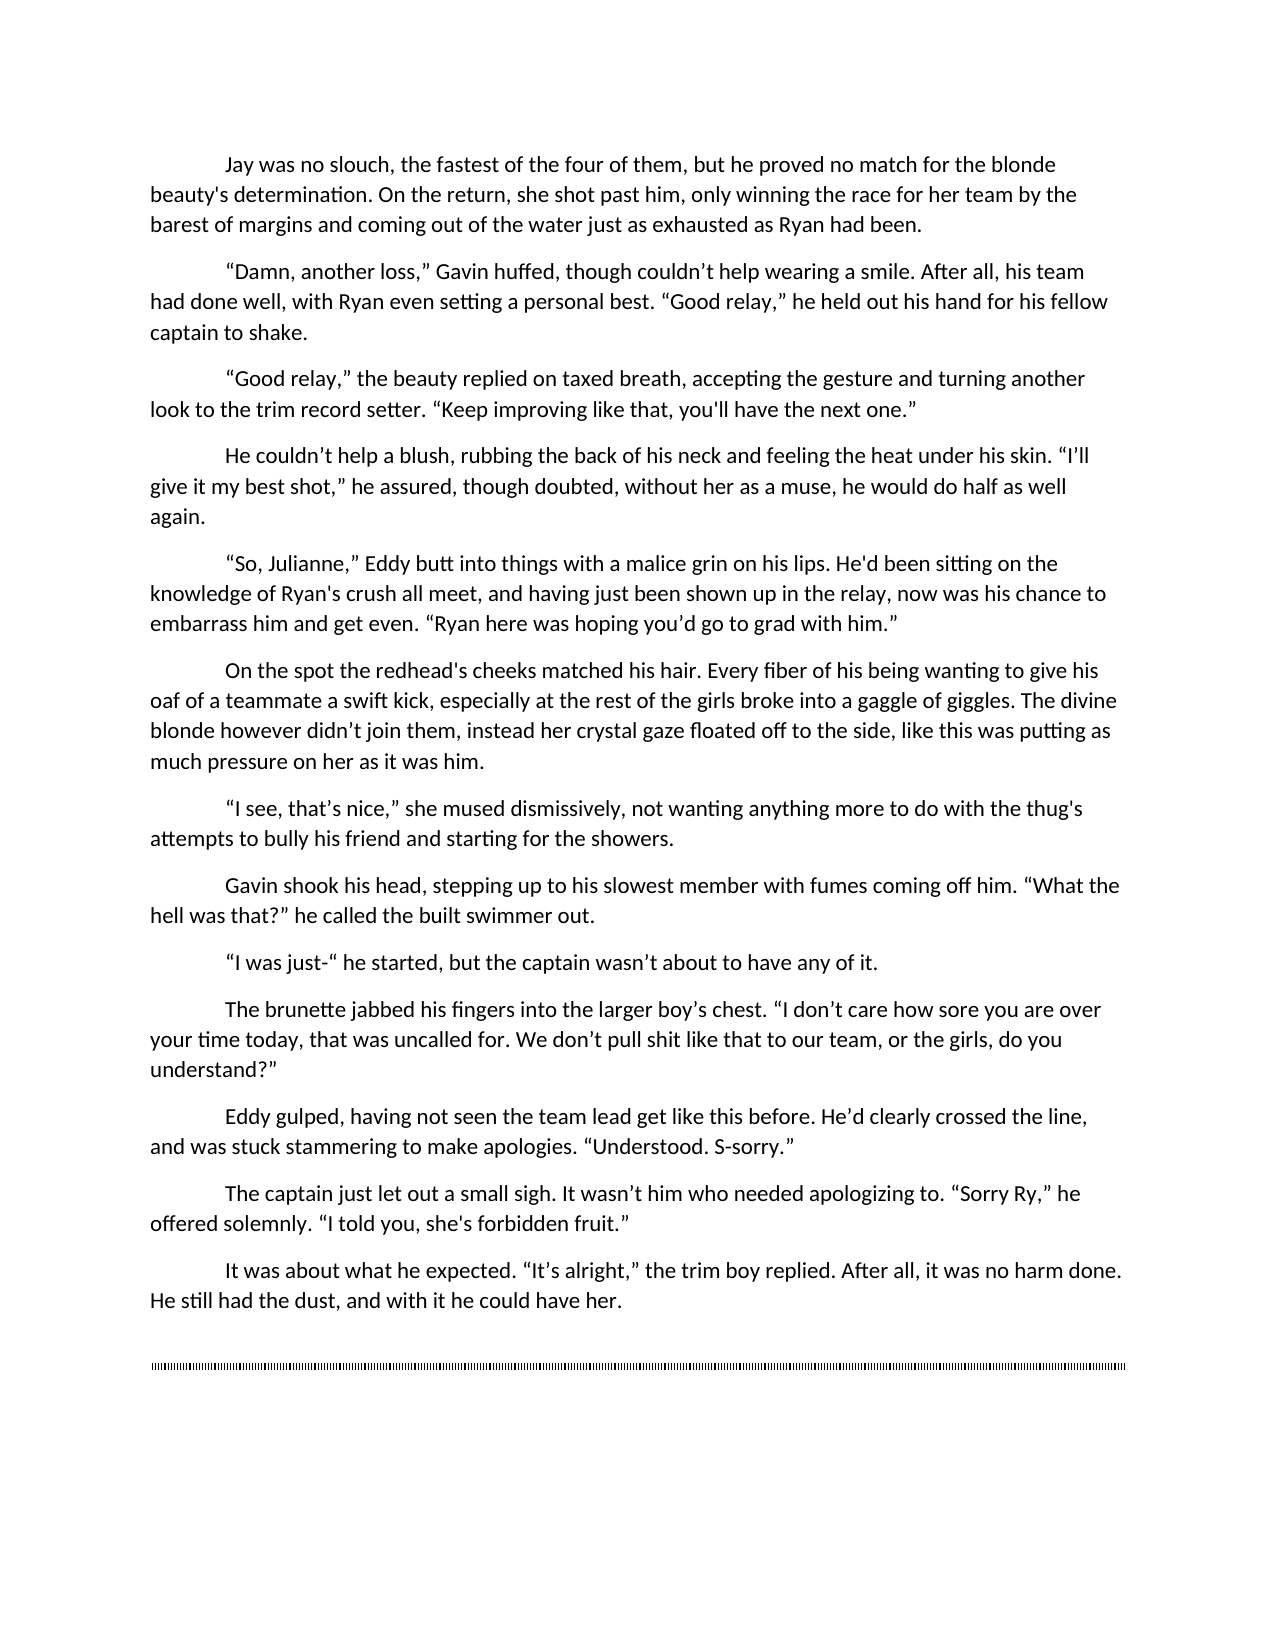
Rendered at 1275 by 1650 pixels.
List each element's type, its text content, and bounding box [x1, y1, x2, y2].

text It was about what he expected. “It’s alright,” the trim boy replied. After all, it was no harm done. He still had the dust, and with it he could have her. [150, 1256, 1125, 1314]
text On the spot the redhead's cheeks matched his hair. Every fiber of his being wanting to give his oaf of a teammate a swift kick, especially at the rest of the girls broke into a gaggle of giggles. The divine blonde however didn’t join them, instead her crystal gaze floated off to the side, like this was putting as much pressure on her as it was him. [150, 656, 1125, 775]
text The captain just let out a small sigh. It wasn’t him who needed apologizing to. “Sorry Ry,” he offered solemnly. “I told you, she's forbidden fruit.” [150, 1179, 1125, 1237]
text Eddy gulped, having not seen the team lead get like this before. He’d clearly crossed the line, and was stuck stammering to make apologies. “Understood. S-sorry.” [150, 1102, 1125, 1160]
text Jay was no slouch, the fastest of the four of them, but he proved no match for the blonde beauty's determination. On the return, she shot past him, only winning the race for her team by the barest of margins and coming out of the water just as exhausted as Ryan had been. [150, 150, 1125, 238]
text “So, Julianne,” Eddy butt into things with a malice grin on his lips. He'd been sitting on the knowledge of Ryan's crush all meet, and having just been shown up in the relay, now was his chance to embarrass him and get even. “Ryan here was hoping you’d go to grad with him.” [150, 549, 1125, 637]
text “Good relay,” the beauty replied on taxed breath, accepting the gesture and turning another look to the trim record setter. “Keep improving like that, you'll have the next one.” [150, 364, 1125, 423]
text “Damn, another loss,” Gavin huffed, though couldn’t help wearing a smile. After all, his team had done well, with Ryan even setting a personal best. “Good relay,” he held out his hand for his fellow captain to shake. [150, 257, 1125, 346]
text “I was just-“ he started, but the captain wasn’t about to have any of it. [150, 948, 1125, 976]
text The brunette jabbed his fingers into the larger boy’s chest. “I don’t care how sore you are over your time today, that was uncalled for. We don’t pull shit like that to our team, or the girls, do you understand?” [150, 995, 1125, 1083]
text Gavin shook his head, stepping up to his slowest member with fumes coming off him. “What the hell was that?” he called the built swimmer out. [150, 871, 1125, 929]
text He couldn’t help a blush, rubbing the back of his neck and feeling the heat under his skin. “I’ll give it my best shot,” he assured, though doubted, without her as a muse, he would do half as well again. [150, 442, 1125, 530]
text “I see, that’s nice,” she mused dismissively, not wanting anything more to do with the thug's attempts to bully his friend and starting for the showers. [150, 794, 1125, 852]
